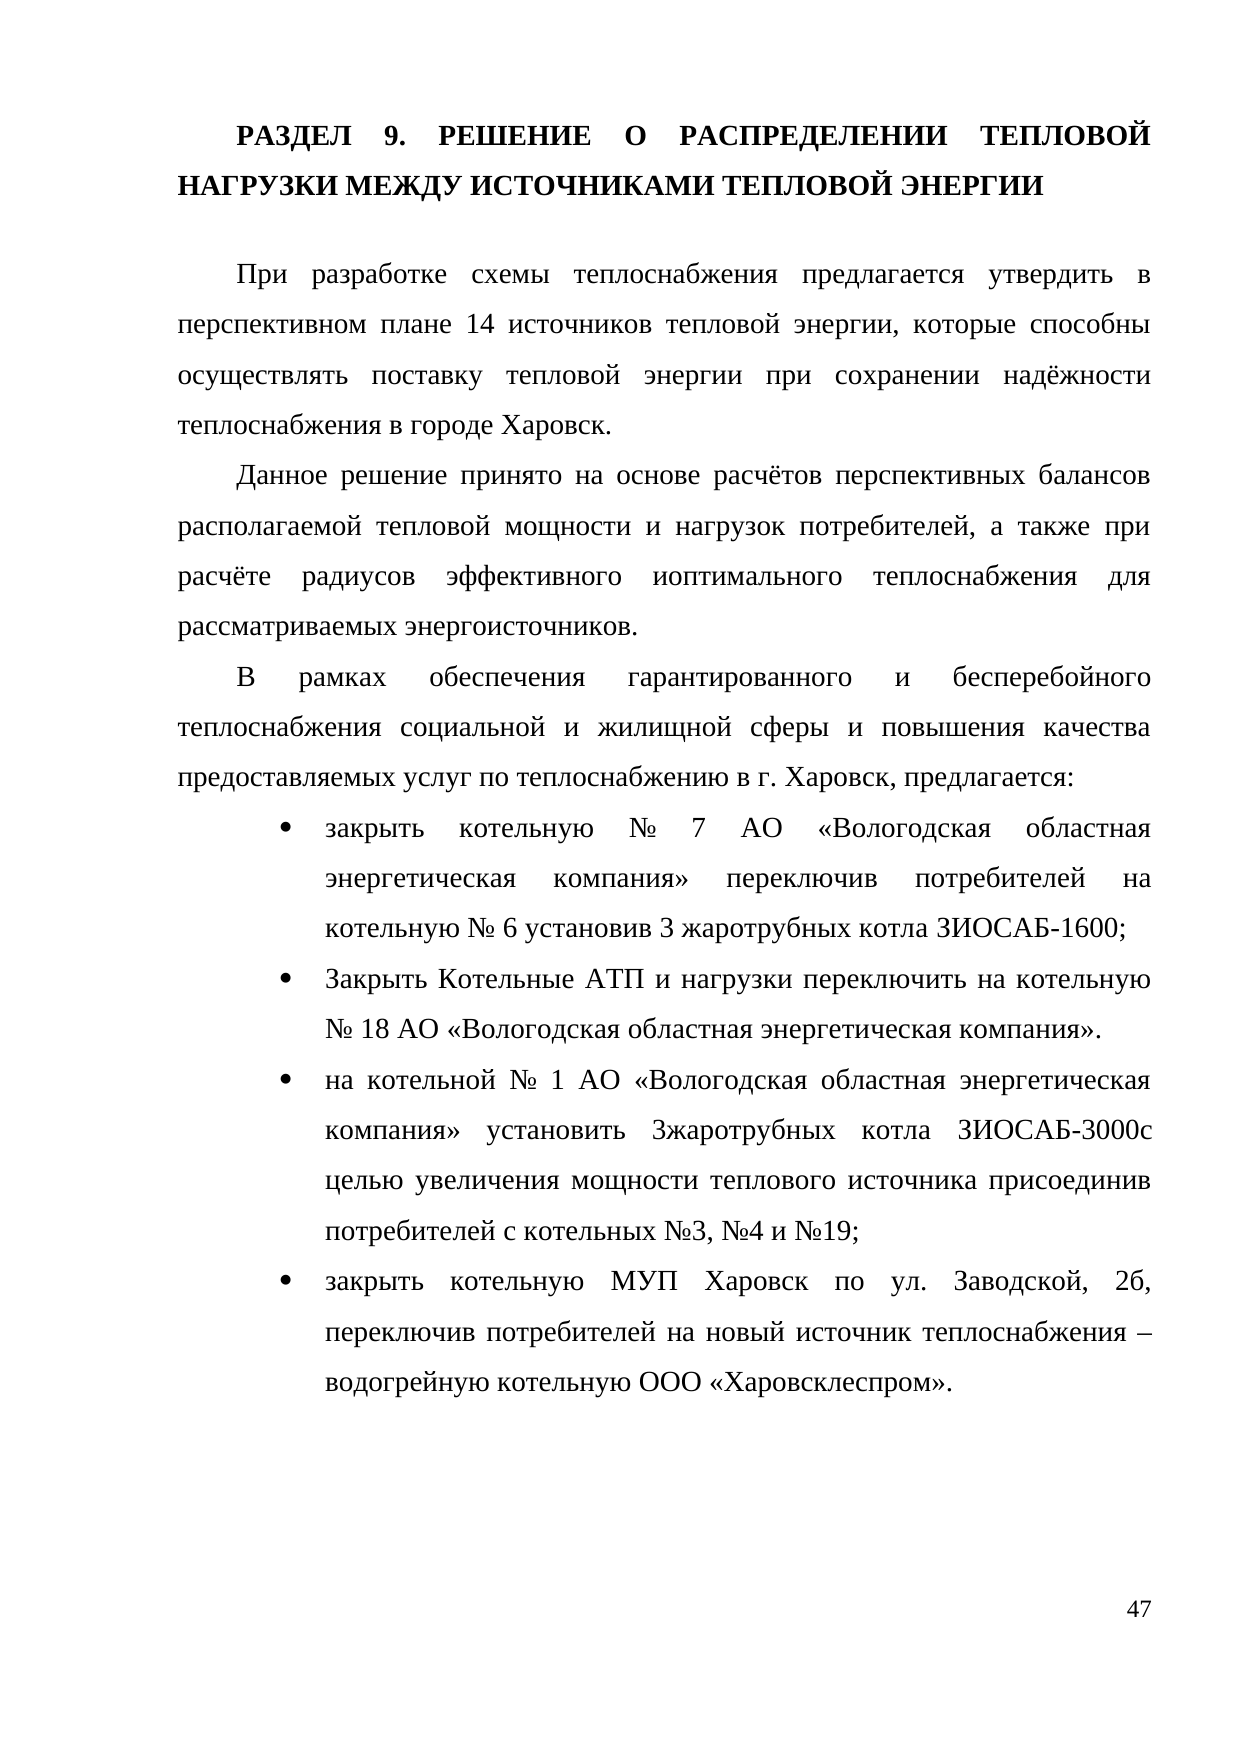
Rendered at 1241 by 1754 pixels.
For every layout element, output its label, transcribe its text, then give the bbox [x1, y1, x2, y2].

list на котельной № 1 АО «Вологодская областная энергетическая компания» установить 3жаротрубных котла ЗИОСАБ-3000с целью увеличения мощности теплового источника присоединив потребителей с котельных №3, №4 и №19; [281, 1062, 1152, 1246]
list закрыть котельную № 7 АО «Вологодская областная энергетическая компания» переключив потребителей на котельную № 6 установив 3 жаротрубных котла ЗИОСАБ-1600; [281, 810, 1152, 944]
text Данное решение принято на основе расчётов перспективных балансов располагаемой тепловой мощности и нагрузок потребителей, а также при расчёте радиусов эффективного иоптимального теплоснабжения для рассматриваемых энергоисточников. [177, 457, 1152, 642]
text При разработке схемы теплоснабжения предлагается утвердить в перспективном плане 14 источников тепловой энергии, которые способны осуществлять поставку тепловой энергии при сохранении надёжности теплоснабжения в городе Харовск. [177, 256, 1152, 441]
text РАЗДЕЛ 9. РЕШЕНИЕ О РАСПРЕДЕЛЕНИИ ТЕПЛОВОЙ НАГРУЗКИ МЕЖДУ ИСТОЧНИКАМИ ТЕПЛОВОЙ ЭНЕРГИИ [177, 118, 1152, 202]
list закрыть котельную МУП Харовск по ул. Заводской, 2б, переключив потребителей на новый источник теплоснабжения – водогрейную котельную ООО «Харовсклеспром». [281, 1263, 1152, 1397]
list Закрыть Котельные АТП и нагрузки переключить на котельную № 18 АО «Вологодская областная энергетическая компания». [281, 961, 1152, 1045]
text В рамках обеспечения гарантированного и бесперебойного теплоснабжения социальной и жилищной сферы и повышения качества предоставляемых услуг по теплоснабжению в г. Харовск, предлагается: [177, 659, 1152, 793]
